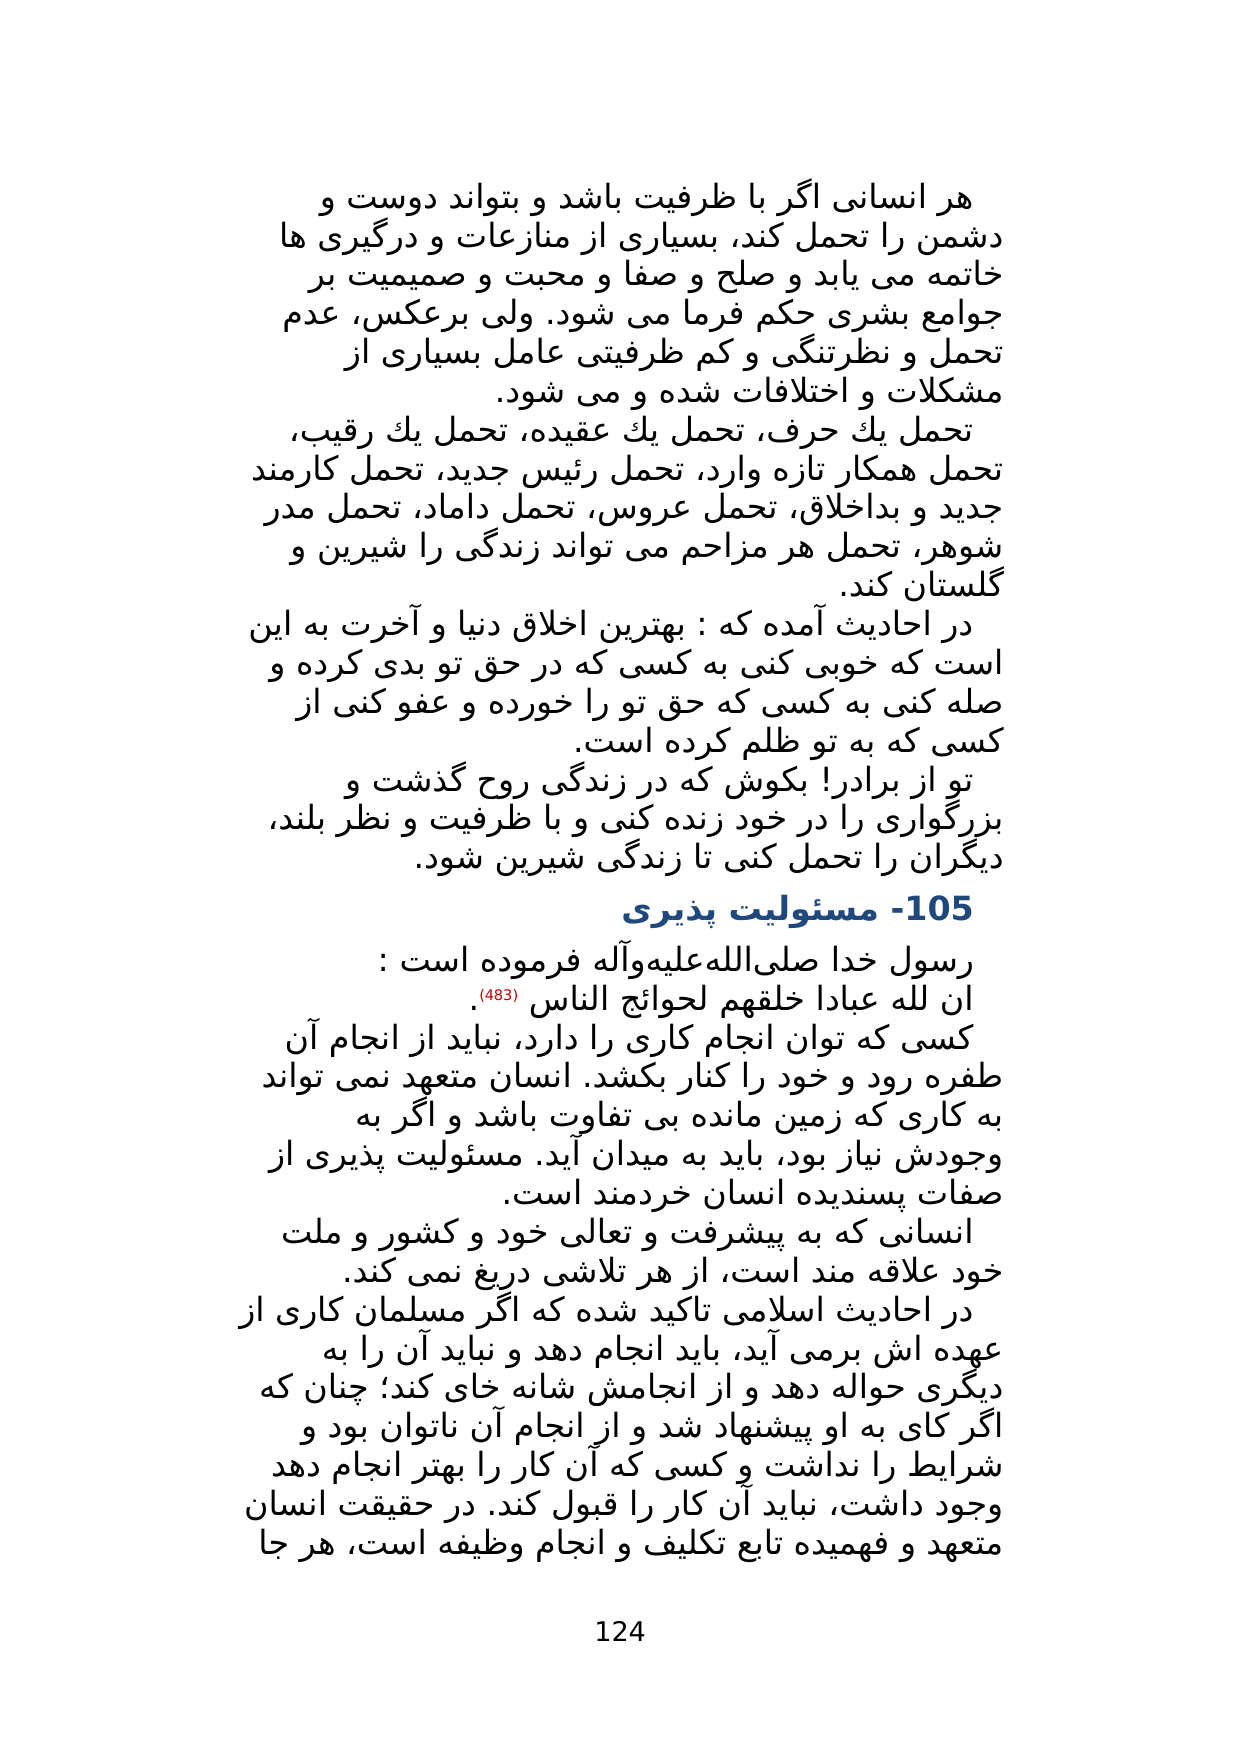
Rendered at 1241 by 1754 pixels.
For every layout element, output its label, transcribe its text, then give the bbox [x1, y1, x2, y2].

subtitle 105- مسئوليت پذيرى [236, 889, 1004, 928]
text انسانى كه به پيشرفت و تعالى خود و كشور و ملت خود علاقه مند است، از هر تلاشى دريغ نمى كند. [236, 1212, 1004, 1290]
text تو از برادر! بكوش كه در زندگى روح گذشت و بزرگوارى را در خود زنده كنى و با ظرفيت و نظر بلند، ديگران را تحمل كنى تا زندگى شيرين شود. [236, 760, 1004, 877]
text ان لله عبادا خلقهم لحوائج الناس (483). [236, 979, 1004, 1018]
text در احاديث آمده كه : بهترين اخلاق دنيا و آخرت به اين است كه خوبى كنى به كسى كه در حق تو بدى كرده و صله كنى به كسى كه حق تو را خورده و عفو كنى از كسى كه به تو ظلم كرده است. [236, 604, 1004, 760]
text رسول خدا صلى‌الله‌عليه‌وآله‌ فرموده است : [236, 940, 1004, 979]
text تحمل يك حرف، تحمل يك عقيده، تحمل يك رقيب، تحمل همكار تازه وارد، تحمل رئيس جديد، تحمل كارمند جديد و بداخلاق، تحمل عروس، تحمل داماد، تحمل مدر شوهر، تحمل هر مزاحم مى تواند زندگى را شيرين و گلستان كند. [236, 410, 1004, 604]
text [236, 1290, 1004, 1562]
text هر انسانى اگر با ظرفيت باشد و بتواند دوست و دشمن را تحمل كند، بسيارى از منازعات و درگيرى ها خاتمه مى يابد و صلح و صفا و محبت و صميميت بر جوامع بشرى حكم فرما مى شود. ولى برعكس، عدم تحمل و نظرتنگى و كم ظرفيتى عامل بسيارى از مشكلات و اختلافات شده و مى شود. [236, 177, 1004, 410]
text كسى كه توان انجام كارى را دارد، نبايد از انجام آن طفره رود و خود را كنار بكشد. انسان متعهد نمى تواند به كارى كه زمين مانده بى تفاوت باشد و اگر به وجودش نياز بود، بايد به ميدان آيد. مسئوليت پذيرى از صفات پسنديده انسان خردمند است. [236, 1018, 1004, 1212]
